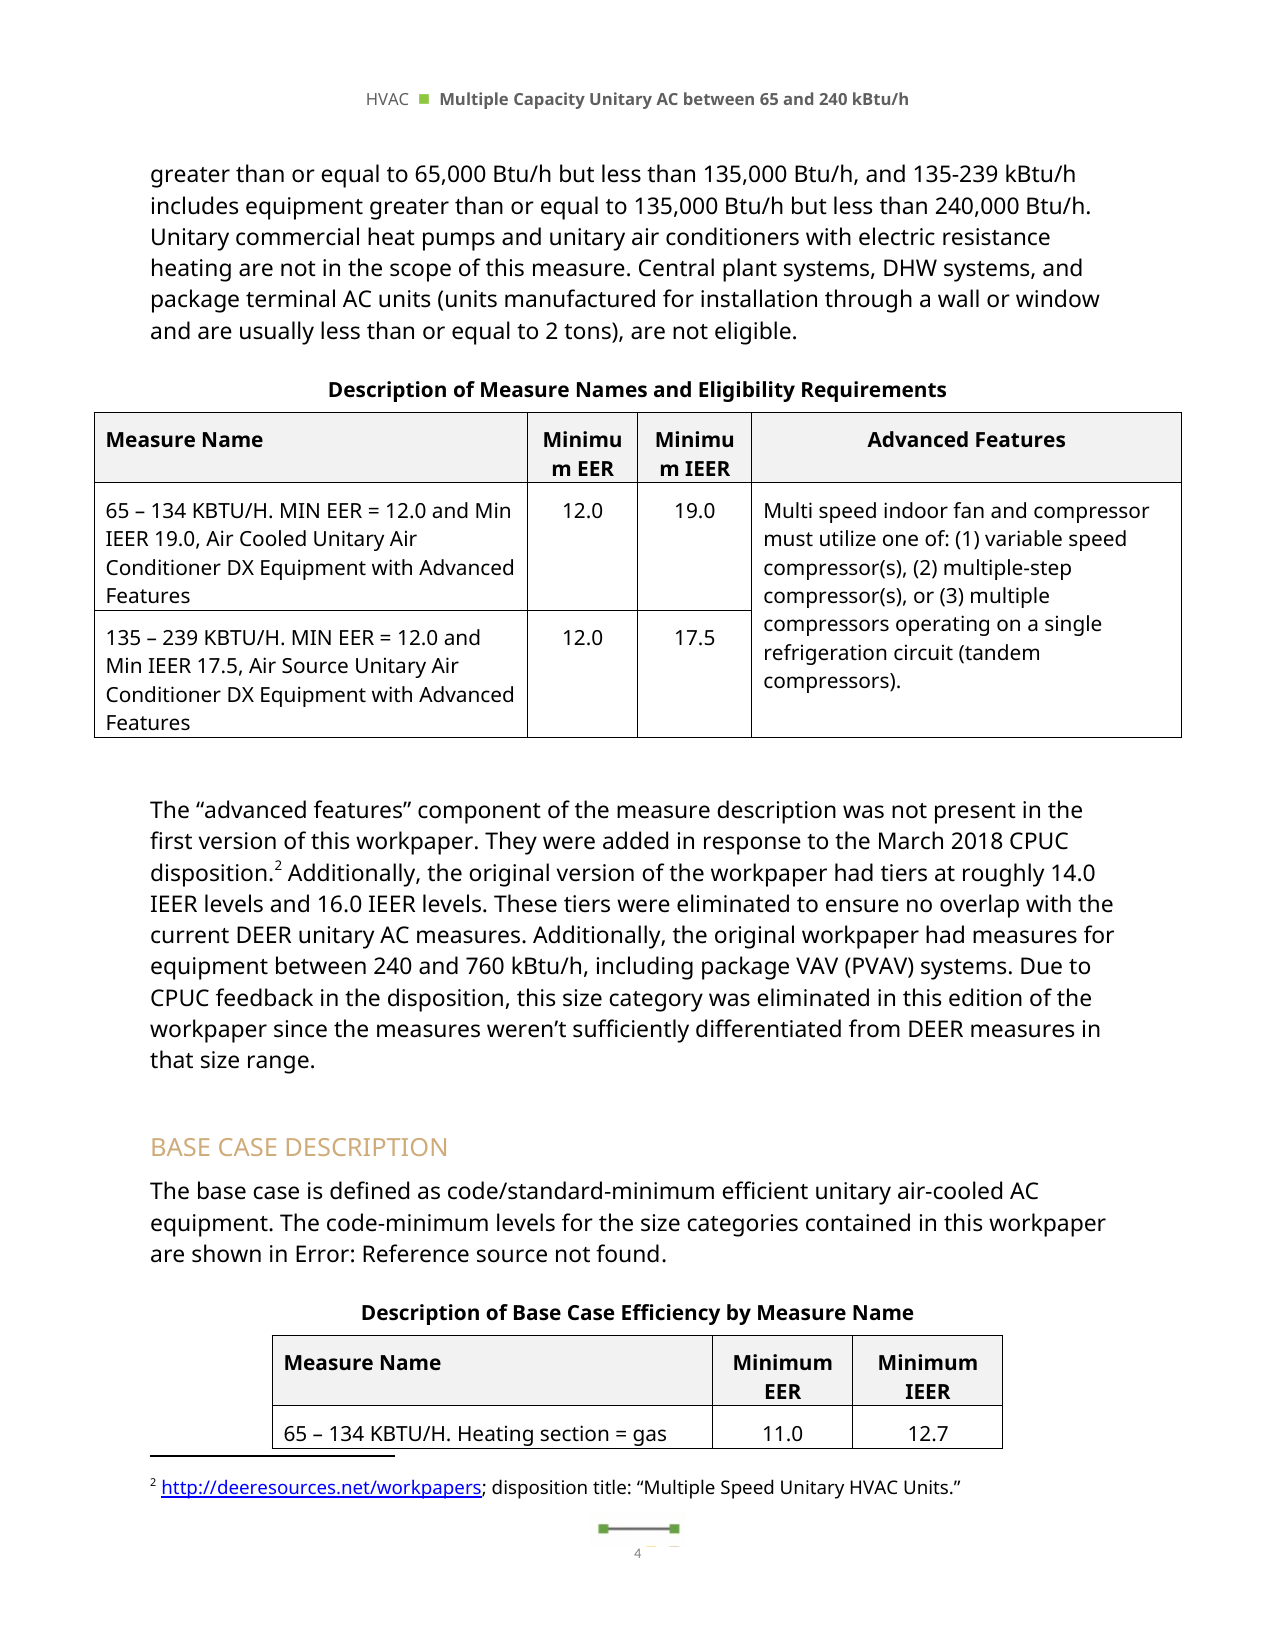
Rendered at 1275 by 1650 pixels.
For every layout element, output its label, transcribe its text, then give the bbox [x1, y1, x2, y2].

text Description of Base Case Efficiency by Measure Name [150, 1298, 1125, 1327]
table_header Measure Name [273, 1336, 712, 1405]
picture [589, 1512, 684, 1547]
table_header Minimum IEER [853, 1336, 1002, 1405]
table_cell Multi speed indoor fan and compressor must utilize one of: (1) variable speed compressor(s), (2) multiple-step compressor(s), or (3) multiple compressors operating on a single refrigeration circuit (tandem compressors). [752, 483, 1181, 737]
table_cell 135 – 239 KBTU/H. MIN EER = 12.0 and Min IEER 17.5, Air Source Unitary Air Conditioner DX Equipment with Advanced Features [95, 611, 527, 737]
text The “advanced features” component of the measure description was not present in the first version of this workpaper. They were added in response to the March 2018 CPUC disposition. Additionally, the original version of the workpaper had tiers at roughly 14.0 IEER levels and 16.0 IEER levels. These tiers were eliminated to ensure no overlap with the current DEER unitary AC measures. Additionally, the original workpaper had measures for equipment between 240 and 760 kBtu/h, including package VAV (PVAV) systems. Due to CPUC feedback in the disposition, this size category was eliminated in this edition of the workpaper since the measures weren’t sufficiently differentiated from DEER measures in that size range. [150, 794, 1125, 1075]
table_cell 12.0 [528, 611, 637, 737]
subtitle Base Case Description [150, 1132, 1125, 1163]
table_cell 19.0 [638, 483, 751, 609]
table_header Minimum IEER [638, 413, 751, 482]
table_cell 12.0 [528, 483, 637, 609]
table_cell 65 – 134 KBTU/H. Heating section = gas furnace [273, 1406, 712, 1447]
text Description of Measure Names and Eligibility Requirements [150, 375, 1125, 403]
table_header Minimum EER [528, 413, 637, 482]
table_cell 17.5 [638, 611, 751, 737]
table_cell 65 – 134 KBTU/H. MIN EER = 12.0 and Min IEER 19.0, Air Cooled Unitary Air Conditioner DX Equipment with Advanced Features [95, 483, 527, 609]
table_cell 12.7 [853, 1406, 1002, 1447]
table_header Measure Name [95, 413, 527, 482]
table_header Minimum EER [713, 1336, 852, 1405]
table_cell 11.0 [713, 1406, 852, 1447]
table_header Advanced Features [752, 413, 1181, 482]
